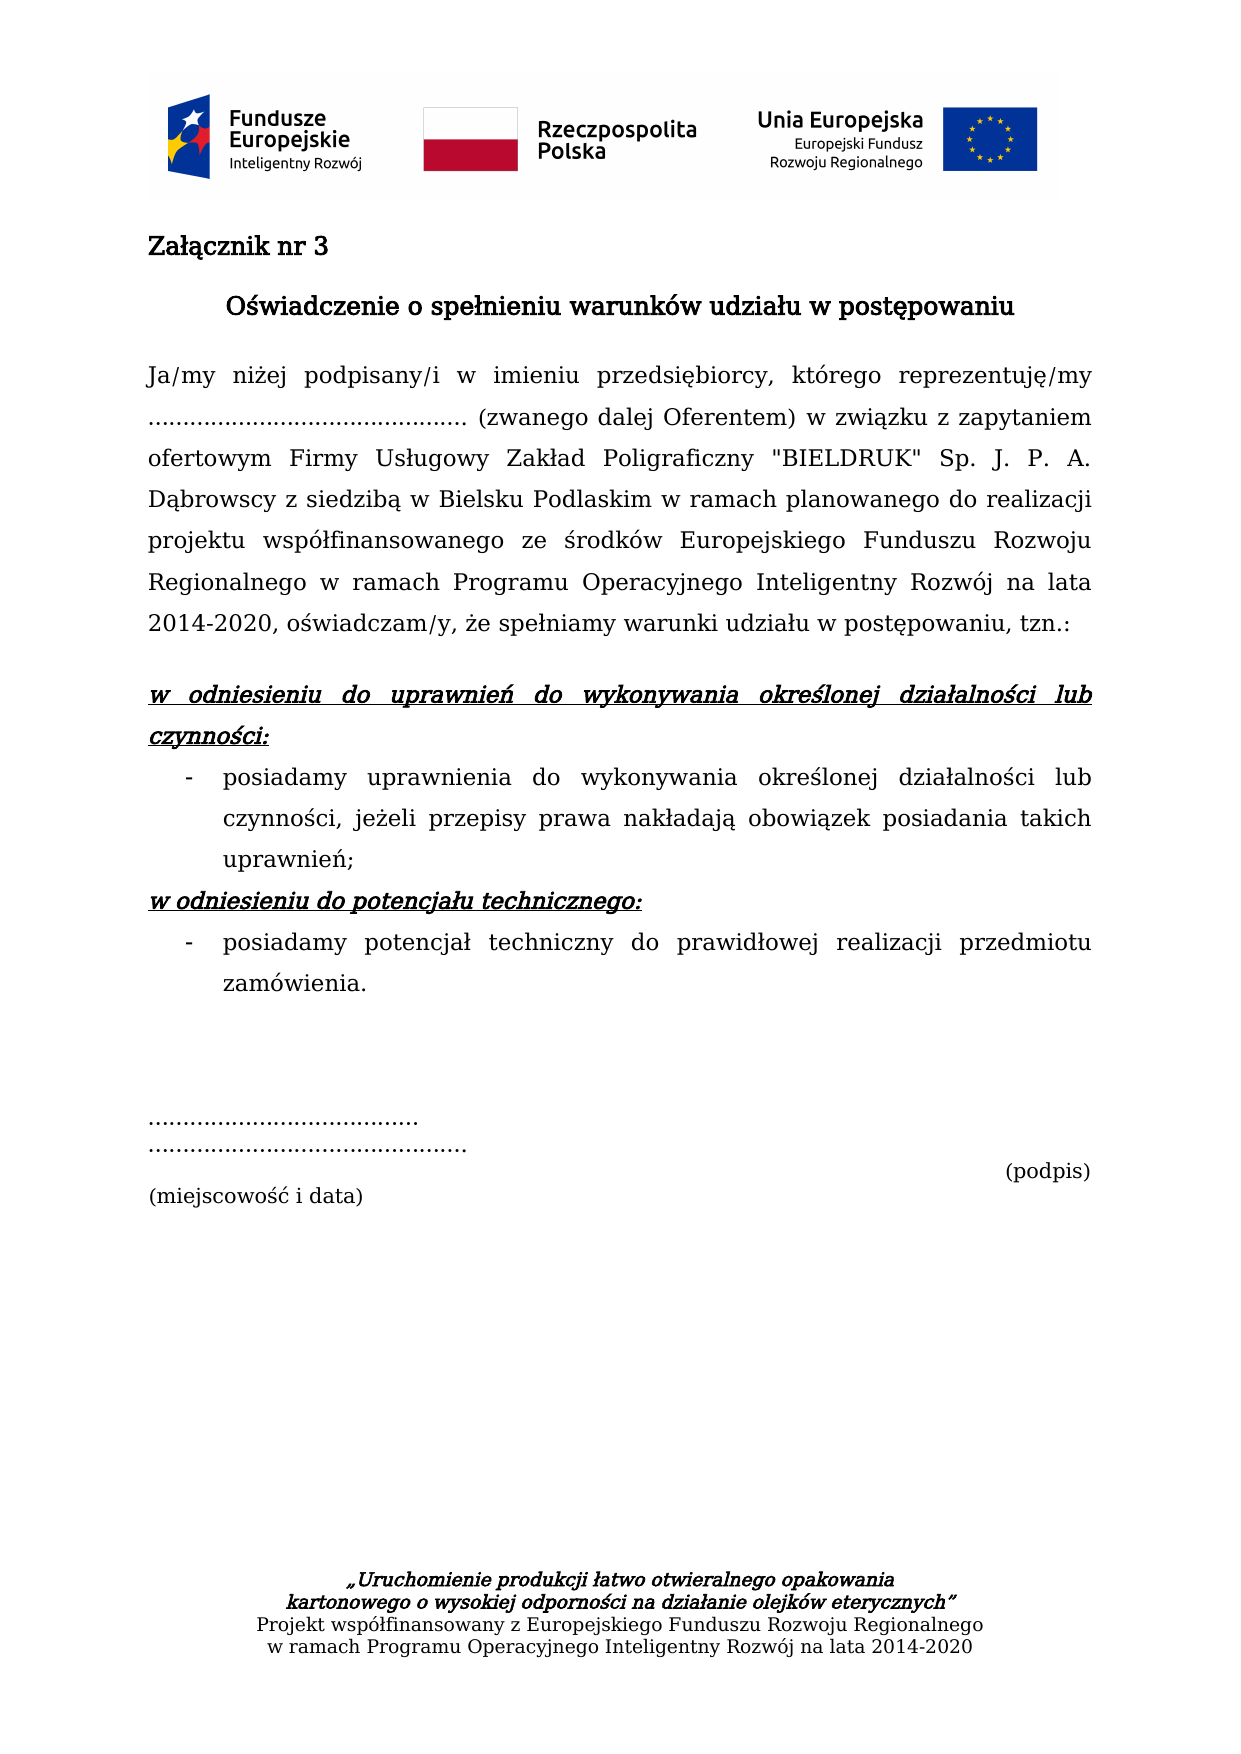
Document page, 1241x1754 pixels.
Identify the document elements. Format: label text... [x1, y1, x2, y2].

text Ja/my niżej podpisany/i w imieniu przedsiębiorcy, którego reprezentuję/my ………………………………………. (zwanego dalej Oferentem) w związku z zapytaniem ofertowym Firmy Usługowy Zakład Poligraficzny "BIELDRUK" Sp. J. P. A. Dąbrowscy z siedzibą w Bielsku Podlaskim w ramach planowanego do realizacji projektu współfinansowanego ze środków Europejskiego Funduszu Rozwoju Regionalnego w ramach Programu Operacyjnego Inteligentny Rozwój na lata 2014-2020, oświadczam/y, że spełniamy warunki udziału w postępowaniu, tzn.: [148, 361, 1093, 636]
text Oświadczenie o spełnieniu warunków udziału w postępowaniu [148, 290, 1093, 320]
text ………………………………… ………………………………………. [148, 1103, 1093, 1158]
text w odniesieniu do potencjału technicznego: [148, 886, 1093, 913]
text w odniesieniu do uprawnień do wykonywania określonej działalności lub czynności: [148, 680, 1093, 704]
list posiadamy potencjał techniczny do prawidłowej realizacji przedmiotu zamówienia. [185, 927, 1093, 996]
text (podpis) (miejscowość i data) [148, 1158, 1093, 1208]
picture [147, 73, 1058, 200]
list posiadamy uprawnienia do wykonywania określonej działalności lub czynności, jeżeli przepisy prawa nakładają obowiązek posiadania takich uprawnień; [185, 762, 1093, 872]
text w odniesieniu do uprawnień do wykonywania określonej działalności lub czynności: [148, 696, 1093, 748]
text Załącznik nr 3 [148, 230, 1093, 260]
